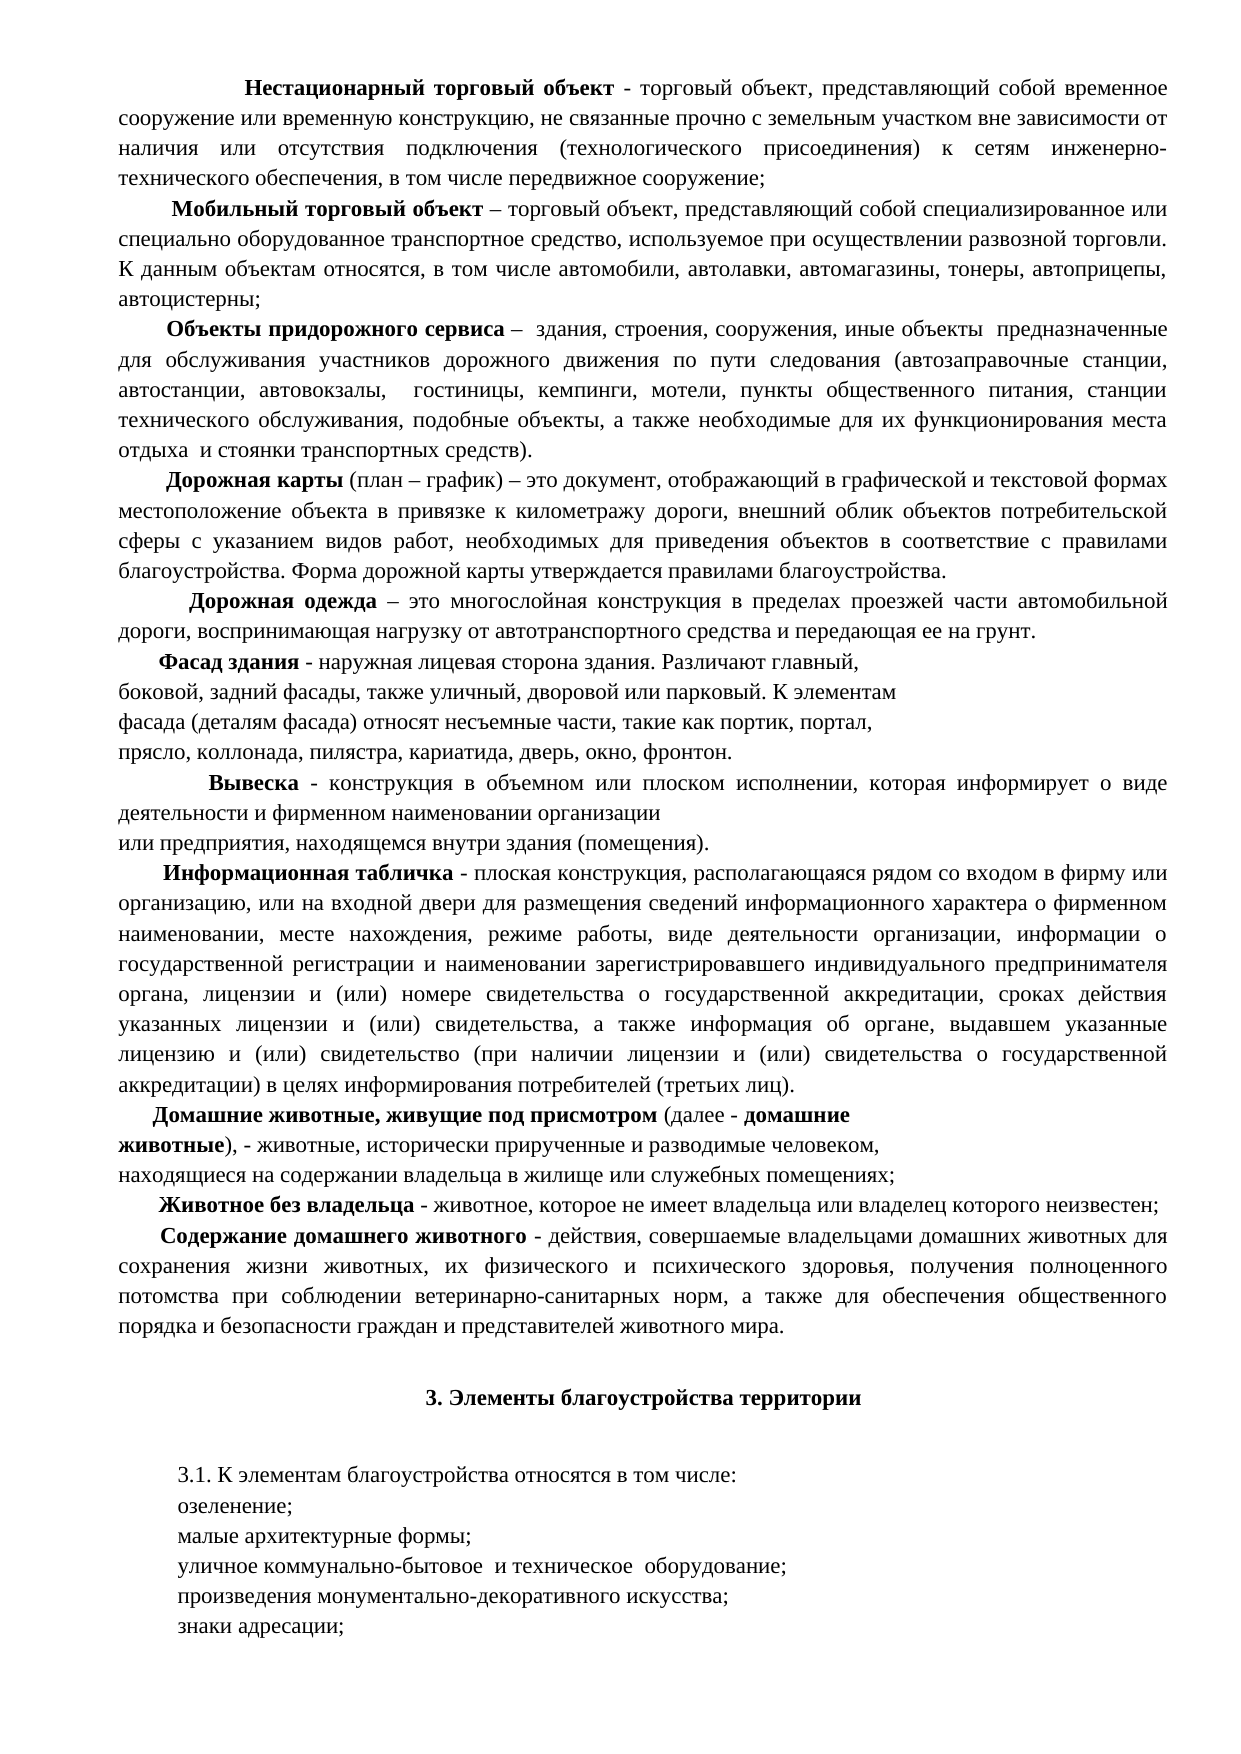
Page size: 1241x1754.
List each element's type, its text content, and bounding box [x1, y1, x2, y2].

text Информационная табличка - плоская конструкция, располагающаяся рядом со входом в фирму или организацию, или на входной двери для размещения сведений информационного характера о фирменном наименовании, месте нахождения, режиме работы, виде деятельности организации, информации о государственной регистрации и наименовании зарегистрировавшего индивидуального предпринимателя органа, лицензии и (или) номере свидетельства о государственной аккредитации, сроках действия указанных лицензии и (или) свидетельства, а также информация об органе, выдавшем указанные лицензию и (или) свидетельство (при наличии лицензии и (или) свидетельства о государственной аккредитации) в целях информирования потребителей (третьих лиц). [118, 859, 1169, 1097]
text знаки адресации; [118, 1612, 1169, 1639]
text находящиеся на содержании владельца в жилище или служебных помещениях; [118, 1161, 1169, 1188]
text малые архитектурные формы; [118, 1522, 1169, 1548]
text Нестационарный торговый объект - торговый объект, представляющий собой временное сооружение или временную конструкцию, не связанные прочно с земельным участком вне зависимости от наличия или отсутствия подключения (технологического присоединения) к сетям инженерно-технического обеспечения, в том числе передвижное сооружение; [118, 74, 1169, 191]
text фасада (деталям фасада) относят несъемные части, такие как портик, портал, [118, 708, 1169, 734]
text 3.1. К элементам благоустройства относятся в том числе: [118, 1461, 1169, 1488]
text Содержание домашнего животного - действия, совершаемые владельцами домашних животных для сохранения жизни животных, их физического и психического здоровья, получения полноценного потомства при соблюдении ветеринарно-санитарных норм, а также для обеспечения общественного порядка и безопасности граждан и представителей животного мира. [118, 1222, 1169, 1339]
text уличное коммунально-бытовое и техническое оборудование; [118, 1552, 1169, 1578]
text озеленение; [118, 1492, 1169, 1518]
text Животное без владельца - животное, которое не имеет владельца или владелец которого неизвестен; [118, 1192, 1169, 1218]
text Вывеска - конструкция в объемном или плоском исполнении, которая информирует о виде деятельности и фирменном наименовании организации [118, 769, 1169, 825]
text прясло, коллонада, пилястра, кариатида, дверь, окно, фронтон. [118, 738, 1169, 765]
text Дорожная одежда – это многослойная конструкция в пределах проезжей части автомобильной дороги, воспринимающая нагрузку от автотранспортного средства и передающая ее на грунт. [118, 614, 1169, 644]
text произведения монументально-декоративного искусства; [118, 1582, 1169, 1609]
text Мобильный торговый объект – торговый объект, представляющий собой специализированное или специально оборудованное транспортное средство, используемое при осуществлении развозной торговли. К данным объектам относятся, в том числе автомобили, автолавки, автомагазины, тонеры, автоприцепы, автоцистерны; [118, 281, 1169, 312]
text Домашние животные, живущие под присмотром (далее - домашние [118, 1101, 1169, 1127]
text боковой, задний фасады, также уличный, дворовой или парковый. К элементам [118, 678, 1169, 704]
text или предприятия, находящемся внутри здания (помещения). [118, 829, 1169, 855]
text Дорожная карты (план – график) – это документ, отображающий в графической и текстовой формах местоположение объекта в привязке к километражу дороги, внешний облик объектов потребительской сферы с указанием видов работ, необходимых для приведения объектов в соответствие с правилами благоустройства. Форма дорожной карты утверждается правилами благоустройства. [118, 553, 1169, 583]
text животные), - животные, исторически прирученные и разводимые человеком, [118, 1131, 1169, 1157]
text Фасад здания - наружная лицевая сторона здания. Различают главный, [118, 648, 1169, 674]
subtitle 3. Элементы благоустройства территории [118, 1384, 1169, 1410]
text Объекты придорожного сервиса – здания, строения, сооружения, иные объекты предназначенные для обслуживания участников дорожного движения по пути следования (автозаправочные станции, автостанции, автовокзалы, гостиницы, кемпинги, мотели, пункты общественного питания, станции технического обслуживания, подобные объекты, а также необходимые для их функционирования места отдыха и стоянки транспортных средств). [118, 432, 1169, 463]
